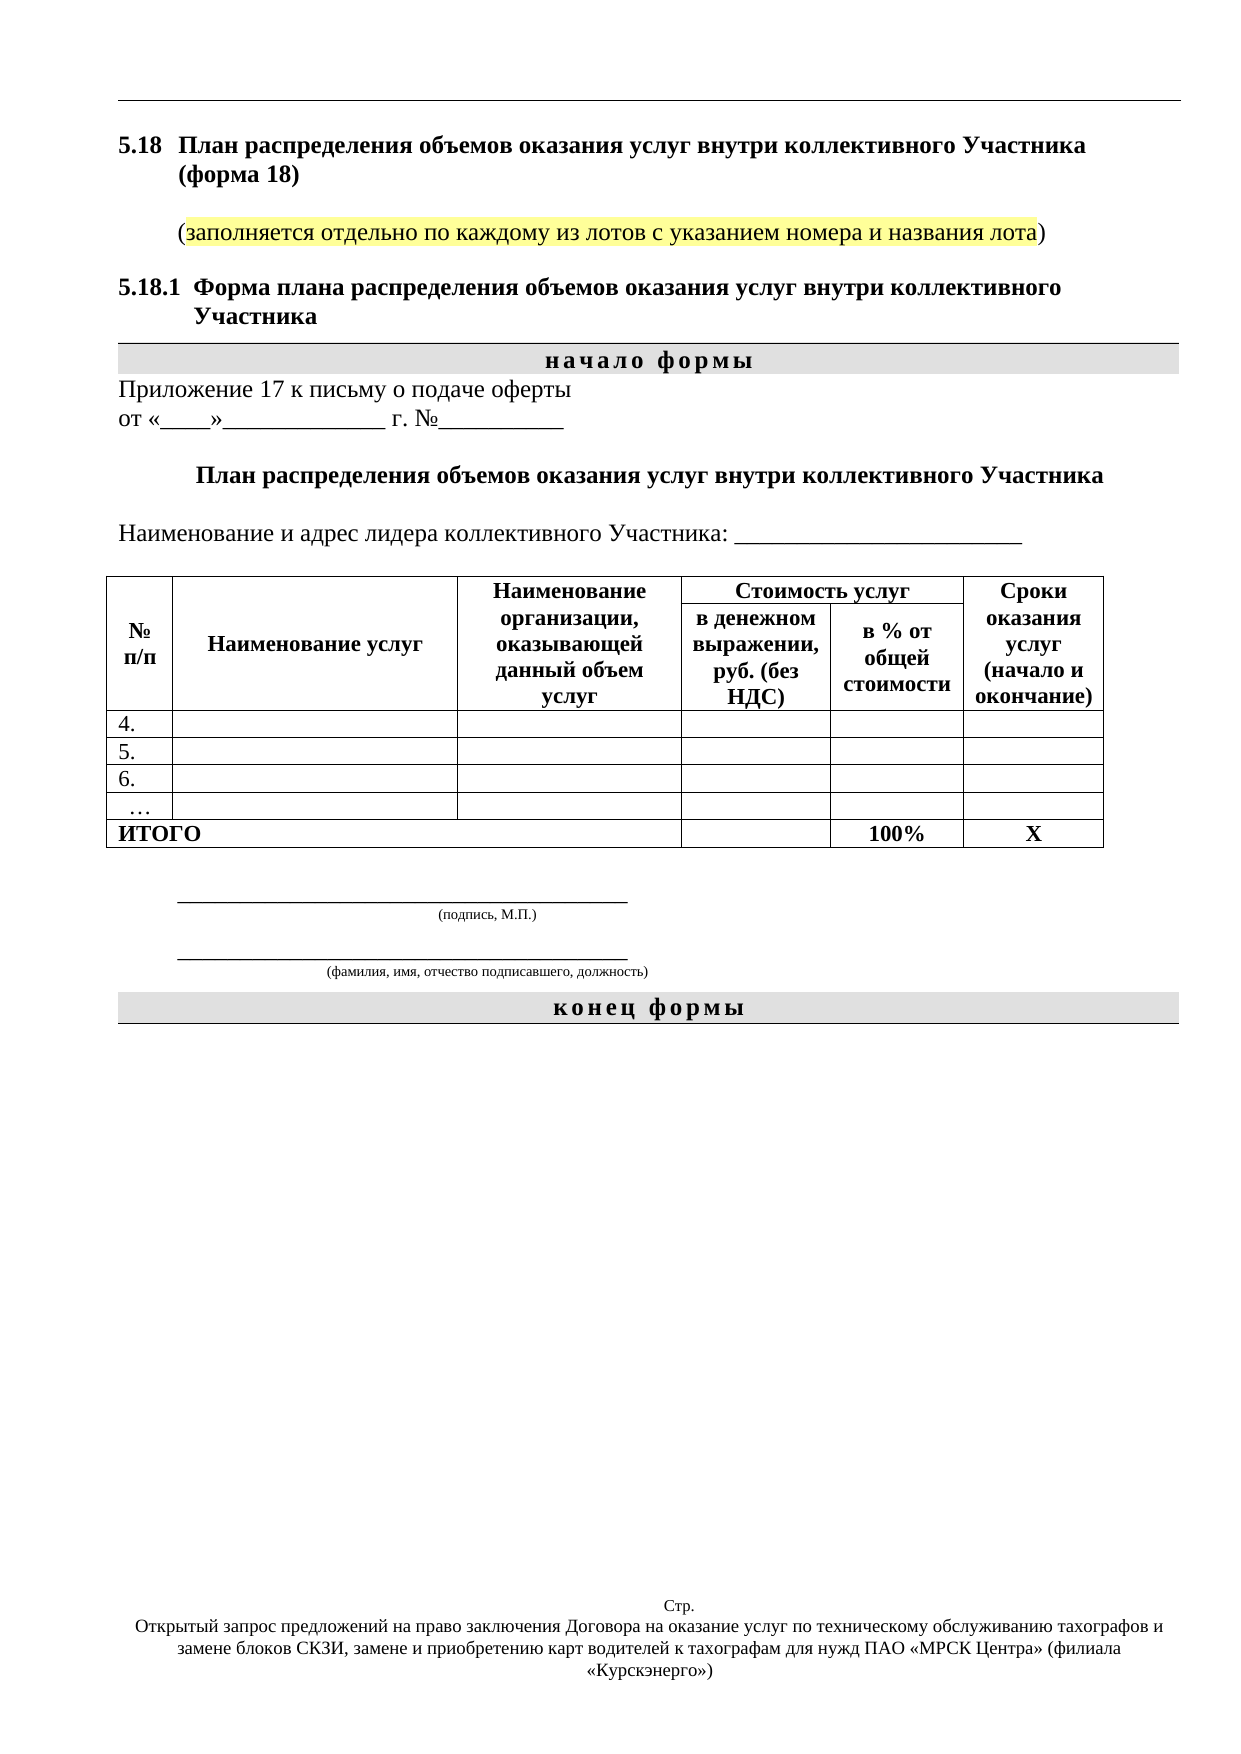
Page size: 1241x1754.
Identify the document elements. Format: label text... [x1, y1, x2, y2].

table_header Стоимость услуг [682, 577, 963, 603]
table_cell [458, 793, 681, 819]
table_cell [107, 765, 172, 792]
table_cell [173, 793, 457, 819]
subtitle План распределения объемов оказания услуг внутри коллективного Участника (форма 18) [118, 130, 1181, 188]
table_cell [458, 765, 681, 792]
text начало формы [118, 344, 1179, 374]
table_header Сроки оказания услуг (начало и окончание) [964, 577, 1103, 709]
table_cell [964, 765, 1103, 792]
table_cell [831, 738, 963, 764]
table_cell в денежном выражении, руб. (без НДС) [682, 604, 830, 709]
table_cell [107, 711, 172, 737]
table_cell в % от общей стоимости [831, 604, 963, 709]
text Приложение 17 к письму о подаче оферты от «____»_____________ г. №__________ [118, 374, 1181, 432]
table_cell [107, 738, 172, 764]
table_cell [831, 711, 963, 737]
table_header Наименование услуг [173, 577, 457, 709]
table_cell [831, 765, 963, 792]
table_cell [682, 793, 830, 819]
table_header № п/п [107, 577, 172, 709]
table_cell [964, 711, 1103, 737]
text План распределения объемов оказания услуг внутри коллективного Участника [118, 461, 1181, 489]
text ____________________________________ [118, 877, 1181, 906]
table_cell [682, 711, 830, 737]
subtitle Форма плана распределения объемов оказания услуг внутри коллективного Участника [118, 272, 1181, 330]
table_cell [682, 738, 830, 764]
text ____________________________________ [118, 934, 1181, 963]
table_cell [173, 738, 457, 764]
table_cell [682, 820, 830, 847]
table_cell [173, 765, 457, 792]
table_cell [964, 738, 1103, 764]
table_cell [682, 765, 830, 792]
text (фамилия, имя, отчество подписавшего, должность) [118, 963, 797, 992]
table_cell [831, 793, 963, 819]
text Наименование и адрес лидера коллективного Участника: _______________________ [118, 518, 1181, 547]
text (подпись, М.П.) [118, 906, 797, 934]
table_cell Х [964, 820, 1103, 847]
text конец формы [118, 992, 1179, 1023]
table_cell [458, 738, 681, 764]
table_cell [458, 711, 681, 737]
table_cell … [107, 793, 172, 819]
table_cell ИТОГО [107, 820, 681, 847]
table_header Наименование организации, оказывающей данный объем услуг [458, 577, 681, 709]
table_cell 100% [831, 820, 963, 847]
table_cell [964, 793, 1103, 819]
table_cell [173, 711, 457, 737]
